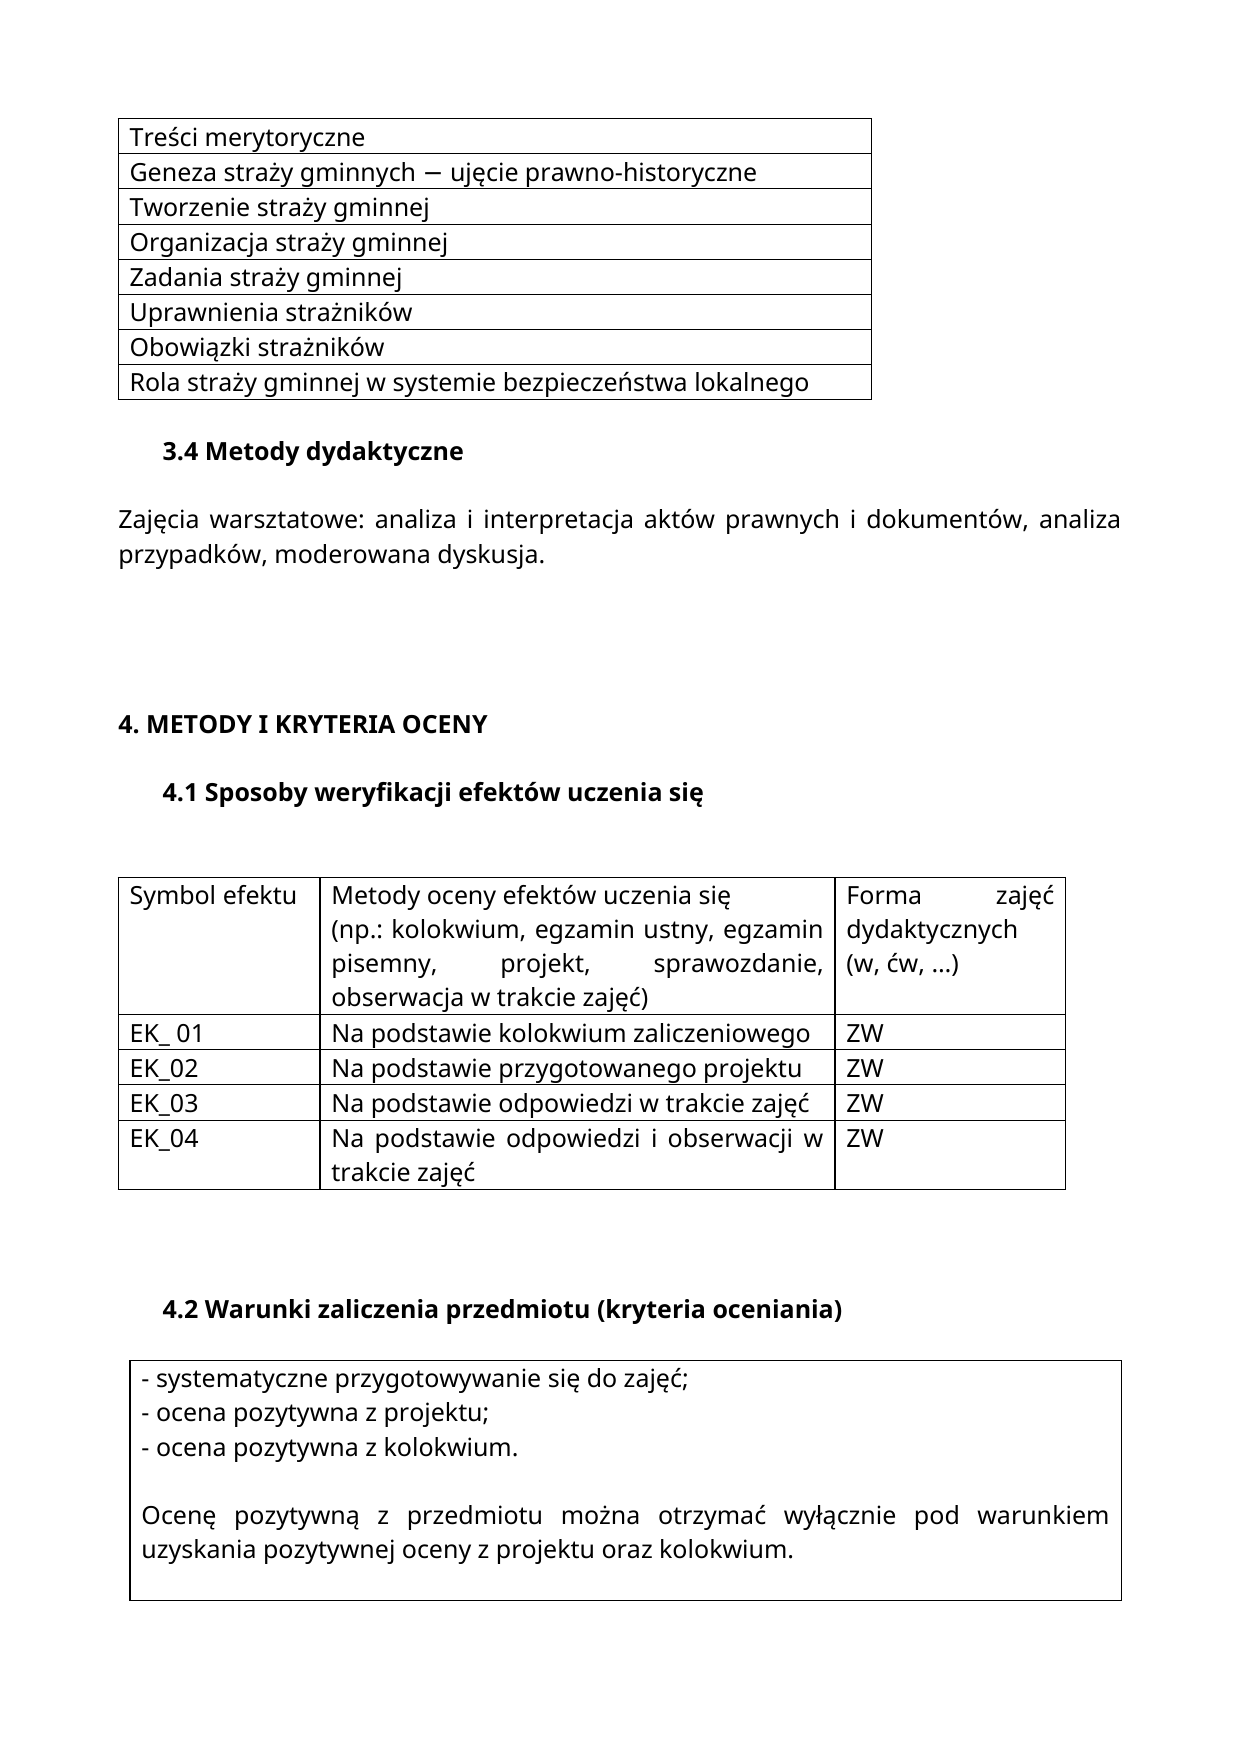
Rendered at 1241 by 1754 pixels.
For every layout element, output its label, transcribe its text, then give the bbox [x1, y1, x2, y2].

table_cell ZW [836, 1015, 1065, 1049]
table_cell Geneza straży gminnych − ujęcie prawno-historyczne [119, 154, 871, 188]
table_cell ZW [836, 1121, 1065, 1189]
text 3.4 Metody dydaktyczne [162, 434, 1122, 468]
table_cell Na podstawie kolokwium zaliczeniowego [321, 1015, 834, 1049]
table_cell EK_02 [119, 1050, 319, 1084]
text 4. METODY I KRYTERIA OCENY [118, 707, 1122, 741]
table_cell Rola straży gminnej w systemie bezpieczeństwa lokalnego [119, 365, 871, 399]
table_cell Tworzenie straży gminnej [119, 189, 871, 223]
text 4.1 Sposoby weryfikacji efektów uczenia się [162, 775, 1122, 809]
table_cell EK_ 01 [119, 1015, 319, 1049]
table_header Symbol efektu [119, 878, 319, 1014]
table_cell Na podstawie odpowiedzi i obserwacji w trakcie zajęć [321, 1121, 834, 1189]
table_header - systematyczne przygotowywanie się do zajęć; - ocena pozytywna z projektu; - ocena pozytywna z kolokwium. Ocenę pozytywną z przedmiotu można otrzymać wyłącznie pod warunkiem uzyskania pozytywnej oceny z projektu oraz kolokwium. [131, 1361, 1121, 1599]
text 4.2 Warunki zaliczenia przedmiotu (kryteria oceniania) [162, 1292, 1122, 1326]
table_cell ZW [836, 1085, 1065, 1119]
text Zajęcia warsztatowe: analiza i interpretacja aktów prawnych i dokumentów, analiza przypadków, moderowana dyskusja. [118, 502, 1122, 570]
table_cell Uprawnienia strażników [119, 295, 871, 329]
table_header Treści merytoryczne [119, 119, 871, 153]
table_cell EK_03 [119, 1085, 319, 1119]
table_cell EK_04 [119, 1121, 319, 1189]
table_cell Zadania straży gminnej [119, 260, 871, 294]
table_cell Na podstawie odpowiedzi w trakcie zajęć [321, 1085, 834, 1119]
table_header Forma zajęć dydaktycznych (w, ćw, …) [836, 878, 1065, 1014]
table_cell ZW [836, 1050, 1065, 1084]
table_cell Obowiązki strażników [119, 330, 871, 364]
table_header Metody oceny efektów uczenia się (np.: kolokwium, egzamin ustny, egzamin pisemny, projekt, sprawozdanie, obserwacja w trakcie zajęć) [321, 878, 834, 1014]
table_cell Organizacja straży gminnej [119, 225, 871, 258]
table_cell Na podstawie przygotowanego projektu [321, 1050, 834, 1084]
